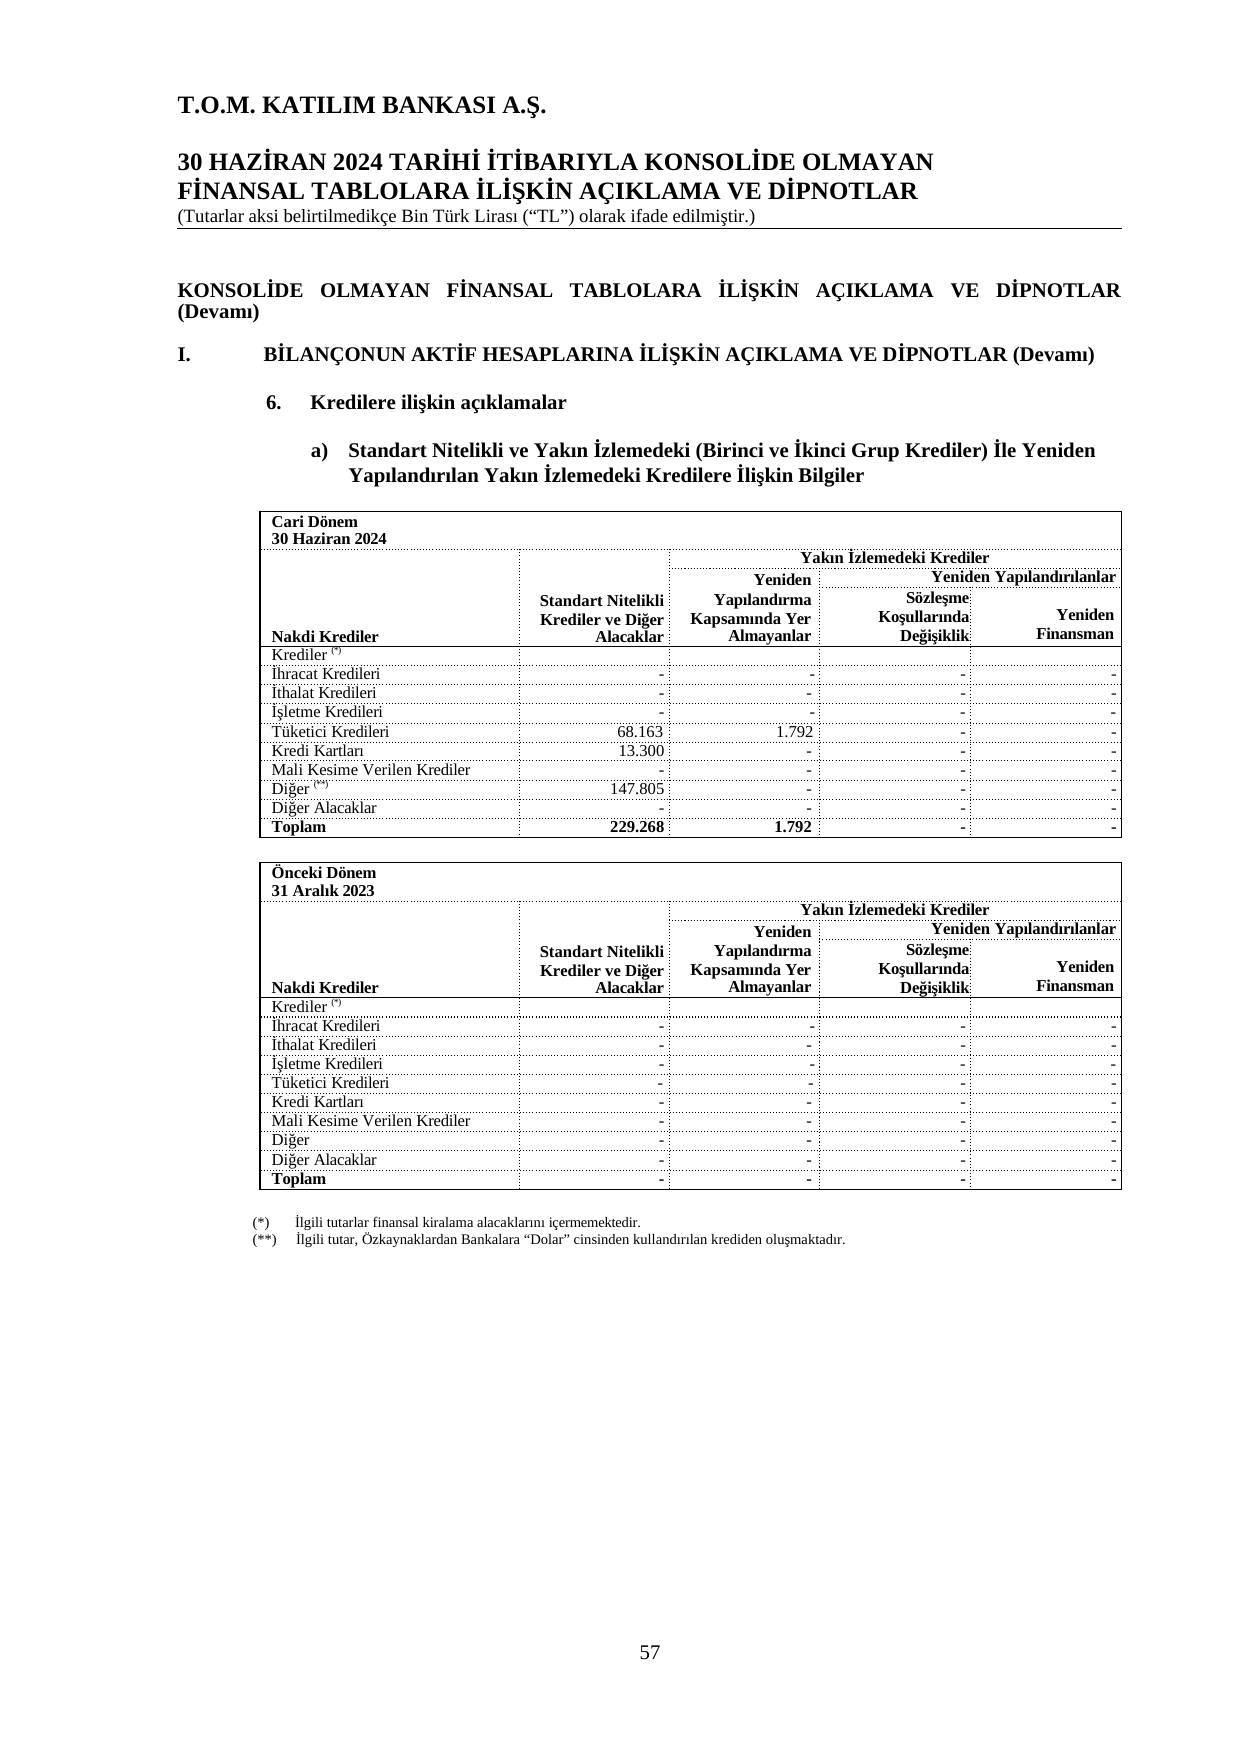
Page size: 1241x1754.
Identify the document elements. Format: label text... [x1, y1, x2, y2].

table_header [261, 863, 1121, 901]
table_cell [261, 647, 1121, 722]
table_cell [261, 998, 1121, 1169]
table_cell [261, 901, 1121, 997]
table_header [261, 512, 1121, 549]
text KONSOLİDE OLMAYAN FİNANSAL TABLOLARA İLİŞKİN AÇIKLAMA VE DİPNOTLAR (Devamı) [177, 280, 1122, 323]
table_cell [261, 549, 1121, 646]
list Standart Nitelikli ve Yakın İzlemedeki (Birinci ve İkinci Grup Krediler) İle Yeniden Yapılandırılan Yakın İzlemedeki Kredilere İlişkin Bilgiler [311, 438, 1122, 487]
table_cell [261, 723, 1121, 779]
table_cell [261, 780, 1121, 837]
text (**) İlgili tutar, Özkaynaklardan Bankalara “Dolar” cinsinden kullandırılan krediden oluşmaktadır. [252, 1231, 1082, 1247]
text I. BİLANÇONUN AKTİF HESAPLARINA İLİŞKİN AÇIKLAMA VE DİPNOTLAR (Devamı) [177, 345, 1122, 366]
text 6. Kredilere ilişkin açıklamalar [266, 390, 1122, 414]
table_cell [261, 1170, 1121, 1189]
text (*) İlgili tutarlar finansal kiralama alacaklarını içermemektedir. [177, 1214, 1122, 1231]
